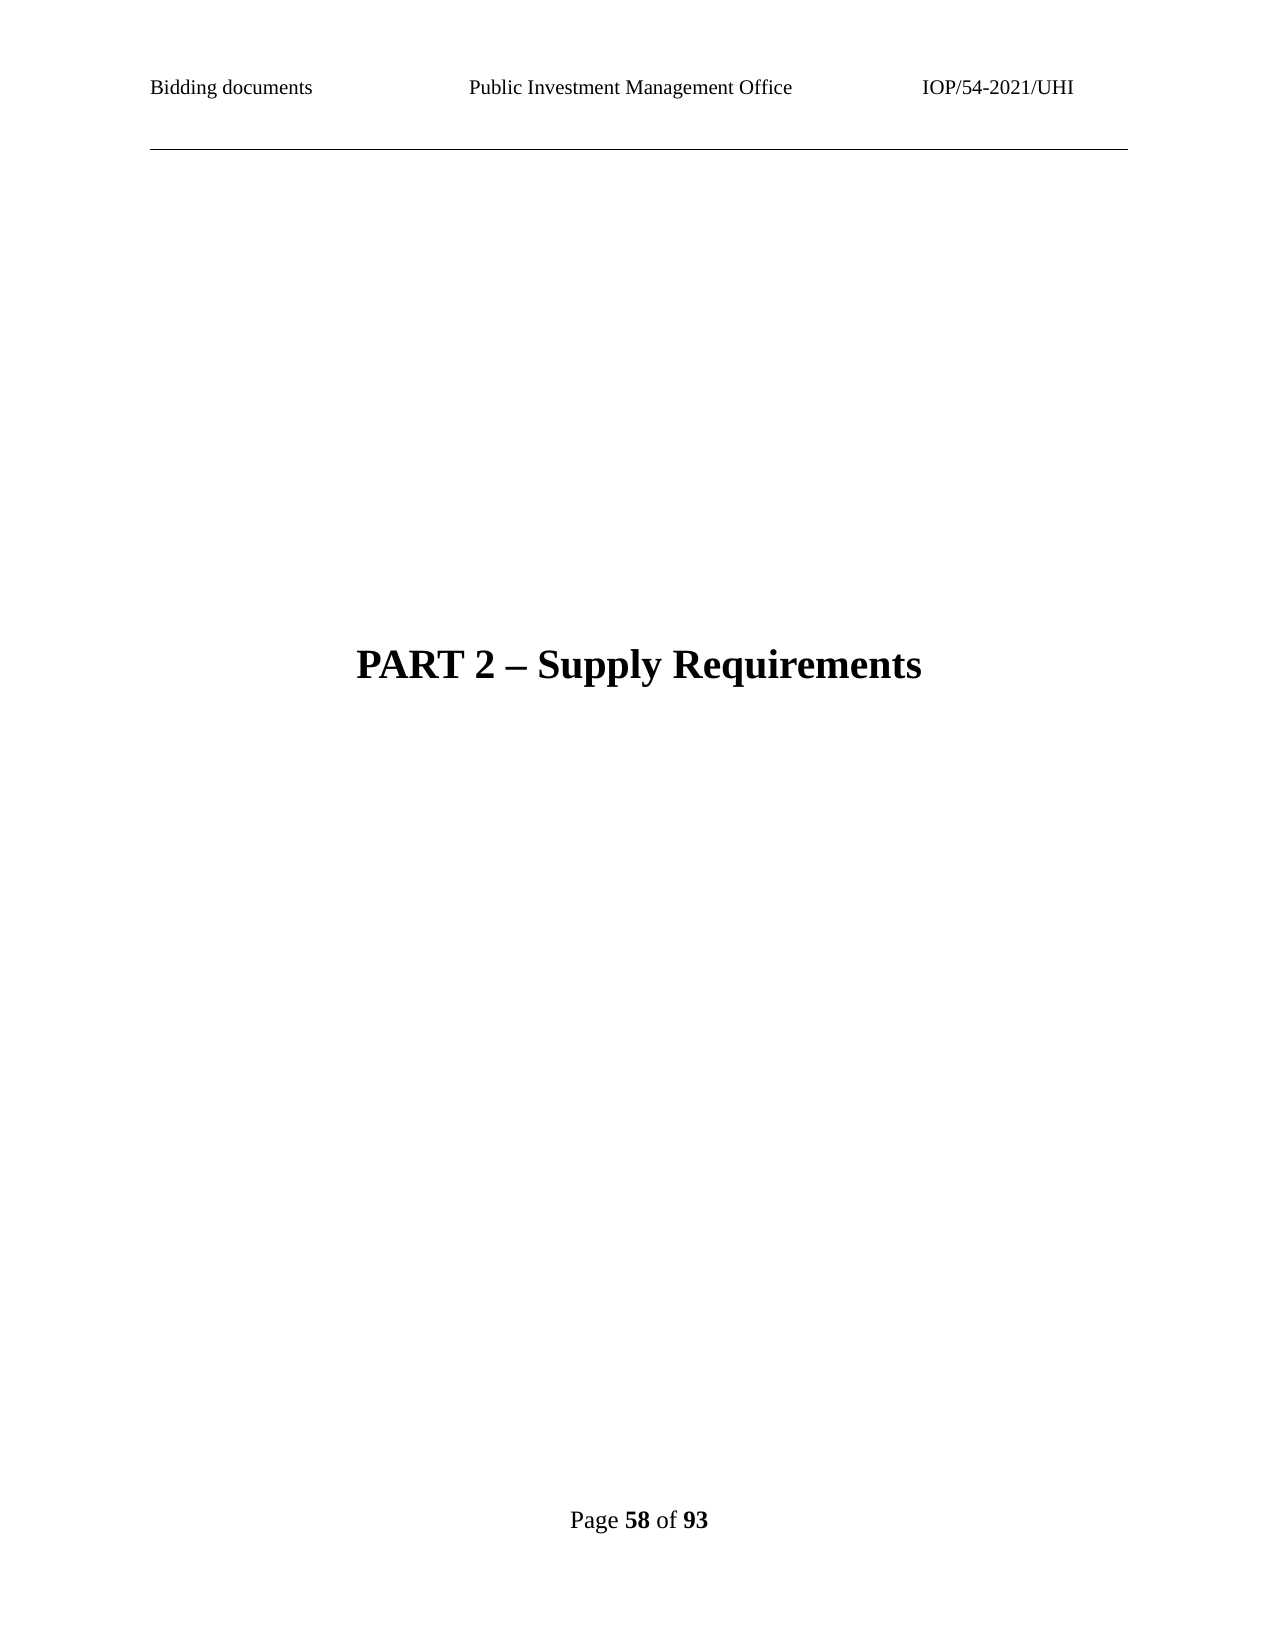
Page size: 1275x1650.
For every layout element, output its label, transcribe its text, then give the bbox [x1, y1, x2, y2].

subtitle PART 2 – Supply Requirements [150, 639, 1128, 687]
